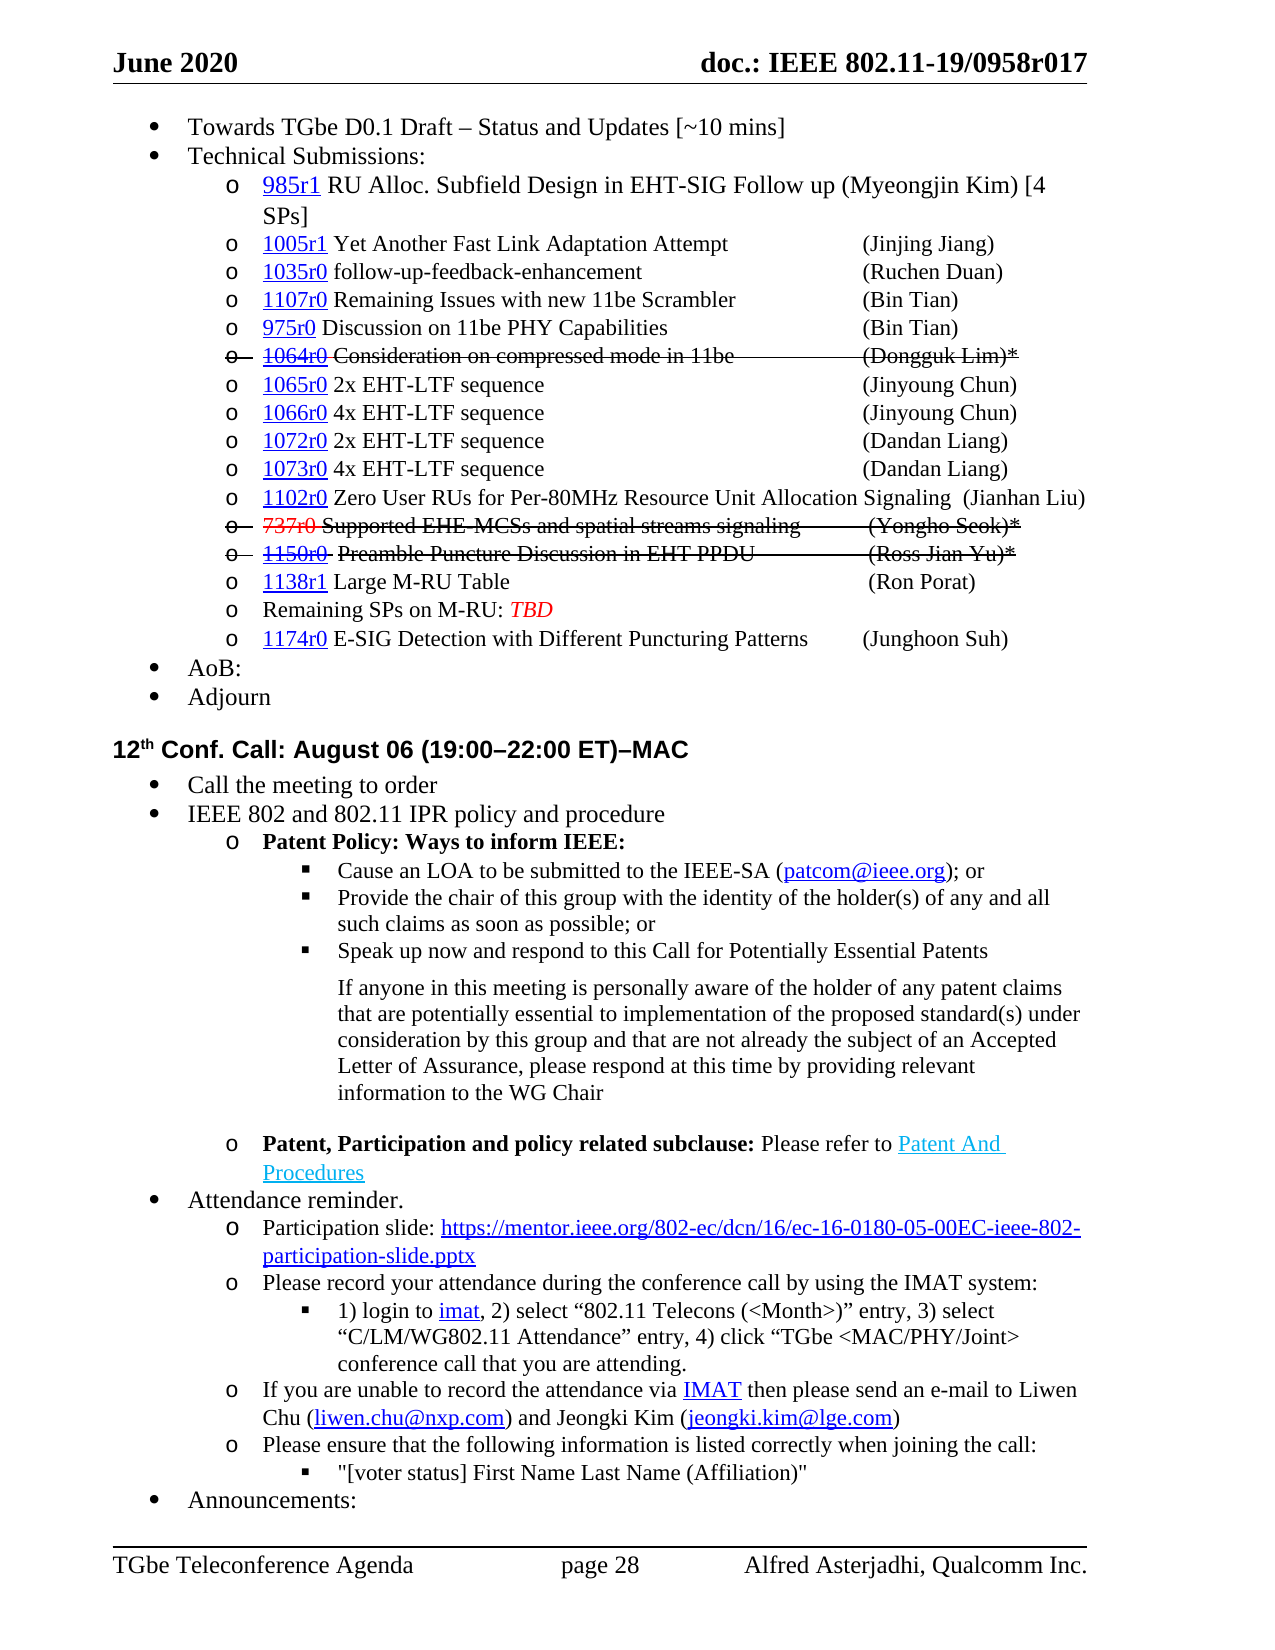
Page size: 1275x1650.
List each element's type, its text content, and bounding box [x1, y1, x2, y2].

list 737r0 Supported EHE-MCSs and spatial streams signaling (Yongho Seok)* [225, 512, 1087, 540]
list 1174r0 E-SIG Detection with Different Puncturing Patterns (Junghoon Suh) [225, 625, 1087, 653]
list 1107r0 Remaining Issues with new 11be Scrambler (Bin Tian) [225, 286, 1087, 314]
list Patent Policy: Ways to inform IEEE: [225, 828, 1087, 857]
list Remaining SPs on M-RU: TBD [225, 597, 1087, 625]
list Call the meeting to order [150, 771, 1087, 799]
list Provide the chair of this group with the identity of the holder(s) of any and all such claims as soon as possible; or [300, 884, 1087, 937]
list 1102r0 Zero User RUs for Per-80MHz Resource Unit Allocation Signaling (Jianhan Liu) [225, 484, 1087, 512]
list 1150r0 Preamble Puncture Discussion in EHT PPDU (Ross Jian Yu)* [225, 540, 1087, 568]
list 985r1 RU Alloc. Subfield Design in EHT-SIG Follow up (Myeongjin Kim) [4 SPs] [225, 170, 1087, 229]
list 1) login to imat, 2) select “802.11 Telecons (<Month>)” entry, 3) select “C/LM/WG802.11 Attendance” entry, 4) click “TGbe <MAC/PHY/Joint> conference call that you are attending. [300, 1297, 1087, 1376]
list 975r0 Discussion on 11be PHY Capabilities (Bin Tian) [225, 314, 1087, 342]
list If you are unable to record the attendance via IMAT then please send an e-mail to Liwen Chu (liwen.chu@nxp.com) and Jeongki Kim (jeongki.kim@lge.com) [225, 1376, 1087, 1431]
list Please ensure that the following information is listed correctly when joining the call: [225, 1431, 1087, 1459]
list Adjourn [150, 682, 1087, 711]
list 1065r0 2x EHT-LTF sequence (Jinyoung Chun) [225, 371, 1087, 399]
list 1073r0 4x EHT-LTF sequence (Dandan Liang) [225, 455, 1087, 484]
list AoB: [150, 653, 1087, 682]
list Technical Submissions: [150, 141, 1087, 170]
subtitle 12th Conf. Call: August 06 (19:00–22:00 ET)–MAC [112, 736, 1087, 764]
list "[voter status] First Name Last Name (Affiliation)" [300, 1459, 1087, 1485]
list Speak up now and respond to this Call for Potentially Essential Patents [300, 937, 1087, 963]
list If anyone in this meeting is personally aware of the holder of any patent claims that are potentially essential to implementation of the proposed standard(s) under consideration by this group and that are not already the subject of an Accepted Letter of Assurance, please respond at this time by providing relevant information to the WG Chair [337, 973, 1087, 1105]
list Participation slide: https://mentor.ieee.org/802-ec/dcn/16/ec-16-0180-05-00EC-ieee-802-participation-slide.pptx [225, 1214, 1087, 1269]
list IEEE 802 and 802.11 IPR policy and procedure [150, 799, 1087, 828]
list 1138r1 Large M-RU Table (Ron Porat) [225, 568, 1087, 597]
list Towards TGbe D0.1 Draft – Status and Updates [~10 mins] [150, 112, 1087, 141]
list 1072r0 2x EHT-LTF sequence (Dandan Liang) [225, 427, 1087, 455]
list 1005r1 Yet Another Fast Link Adaptation Attempt (Jinjing Jiang) [225, 229, 1087, 258]
list 1064r0 Consideration on compressed mode in 11be (Dongguk Lim)* [225, 342, 1087, 371]
list Attendance reminder. [150, 1185, 1087, 1214]
list 1035r0 follow-up-feedback-enhancement (Ruchen Duan) [225, 258, 1087, 286]
list 1066r0 4x EHT-LTF sequence (Jinyoung Chun) [225, 399, 1087, 427]
list Announcements: [150, 1485, 1087, 1514]
list Please record your attendance during the conference call by using the IMAT system: [225, 1269, 1087, 1297]
list Patent, Participation and policy related subclause: Please refer to Patent And Procedures [225, 1130, 1087, 1185]
list Cause an LOA to be submitted to the IEEE-SA (patcom@ieee.org); or [300, 857, 1087, 884]
